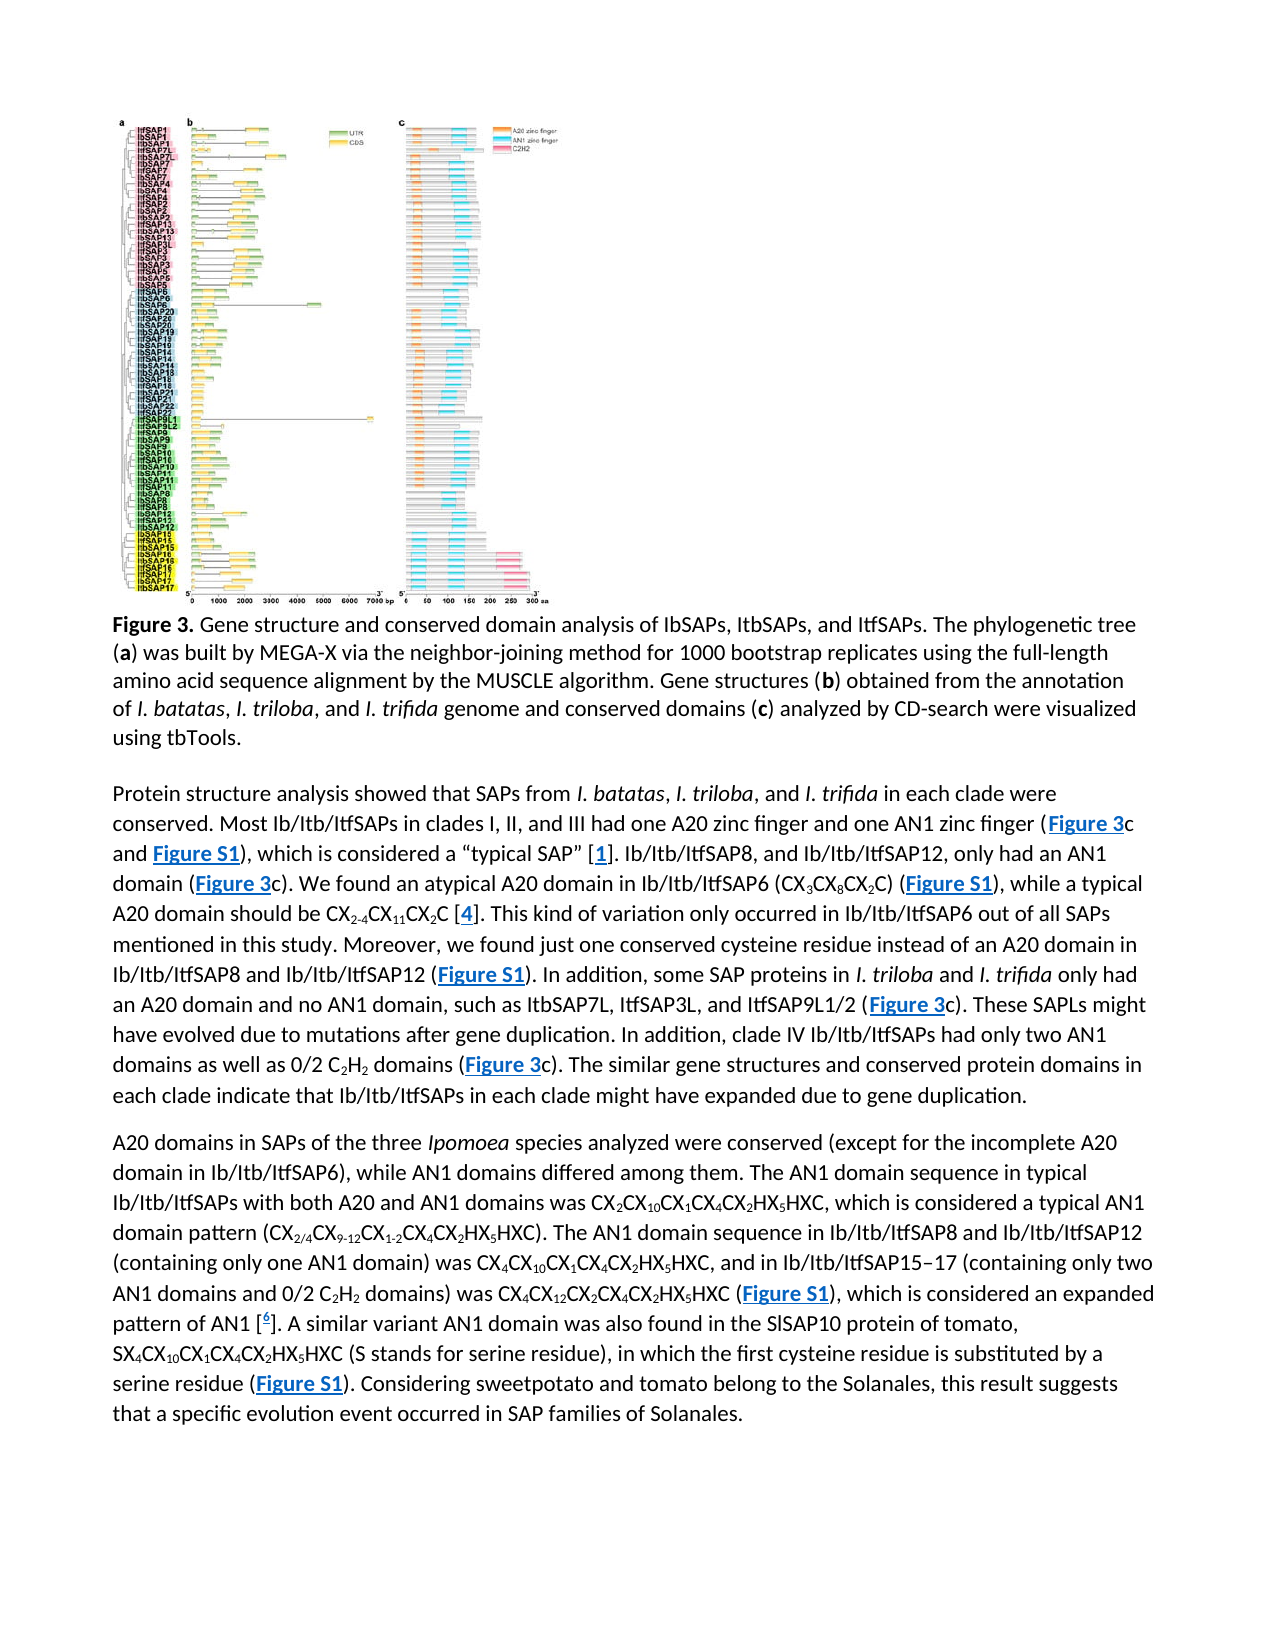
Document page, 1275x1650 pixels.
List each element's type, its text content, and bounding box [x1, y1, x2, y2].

picture [112, 112, 563, 611]
text A20 domains in SAPs of the three Ipomoea species analyzed were conserved (except for the incomplete A20 domain in Ib/Itb/ItfSAP6), while AN1 domains differed among them. The AN1 domain sequence in typical Ib/Itb/ItfSAPs with both A20 and AN1 domains was CX2CX10CX1CX4CX2HX5HXC, which is considered a typical AN1 domain pattern (CX2/4CX9-12CX1-2CX4CX2HX5HXC). The AN1 domain sequence in Ib/Itb/ItfSAP8 and Ib/Itb/ItfSAP12 (containing only one AN1 domain) was CX4CX10CX1CX4CX2HX5HXC, and in Ib/Itb/ItfSAP15–17 (containing only two AN1 domains and 0/2 C2H2 domains) was CX4CX12CX2CX4CX2HX5HXC (Figure S1), which is considered an expanded pattern of AN1 [6]. A similar variant AN1 domain was also found in the SlSAP10 protein of tomato, SX4CX10CX1CX4CX2HX5HXC (S stands for serine residue), in which the first cysteine residue is substituted by a serine residue (Figure S1). Considering sweetpotato and tomato belong to the Solanales, this result suggests that a specific evolution event occurred in SAP families of Solanales. [112, 1128, 1162, 1427]
text Figure 3. Gene structure and conserved domain analysis of IbSAPs, ItbSAPs, and ItfSAPs. The phylogenetic tree (a) was built by MEGA-X via the neighbor-joining method for 1000 bootstrap replicates using the full-length amino acid sequence alignment by the MUSCLE algorithm. Gene structures (b) obtained from the annotation of I. batatas, I. triloba, and I. trifida genome and conserved domains (c) analyzed by CD-search were visualized using tbTools. [112, 611, 1162, 751]
text Protein structure analysis showed that SAPs from I. batatas, I. triloba, and I. trifida in each clade were conserved. Most Ib/Itb/ItfSAPs in clades I, II, and III had one A20 zinc finger and one AN1 zinc finger (Figure 3c and Figure S1), which is considered a “typical SAP” [1]. Ib/Itb/ItfSAP8, and Ib/Itb/ItfSAP12, only had an AN1 domain (Figure 3c). We found an atypical A20 domain in Ib/Itb/ItfSAP6 (CX3CX8CX2C) (Figure S1), while a typical A20 domain should be CX2-4CX11CX2C [4]. This kind of variation only occurred in Ib/Itb/ItfSAP6 out of all SAPs mentioned in this study. Moreover, we found just one conserved cysteine residue instead of an A20 domain in Ib/Itb/ItfSAP8 and Ib/Itb/ItfSAP12 (Figure S1). In addition, some SAP proteins in I. triloba and I. trifida only had an A20 domain and no AN1 domain, such as ItbSAP7L, ItfSAP3L, and ItfSAP9L1/2 (Figure 3c). These SAPLs might have evolved due to mutations after gene duplication. In addition, clade IV Ib/Itb/ItfSAPs had only two AN1 domains as well as 0/2 C2H2 domains (Figure 3c). The similar gene structures and conserved protein domains in each clade indicate that Ib/Itb/ItfSAPs in each clade might have expanded due to gene duplication. [112, 779, 1162, 1109]
